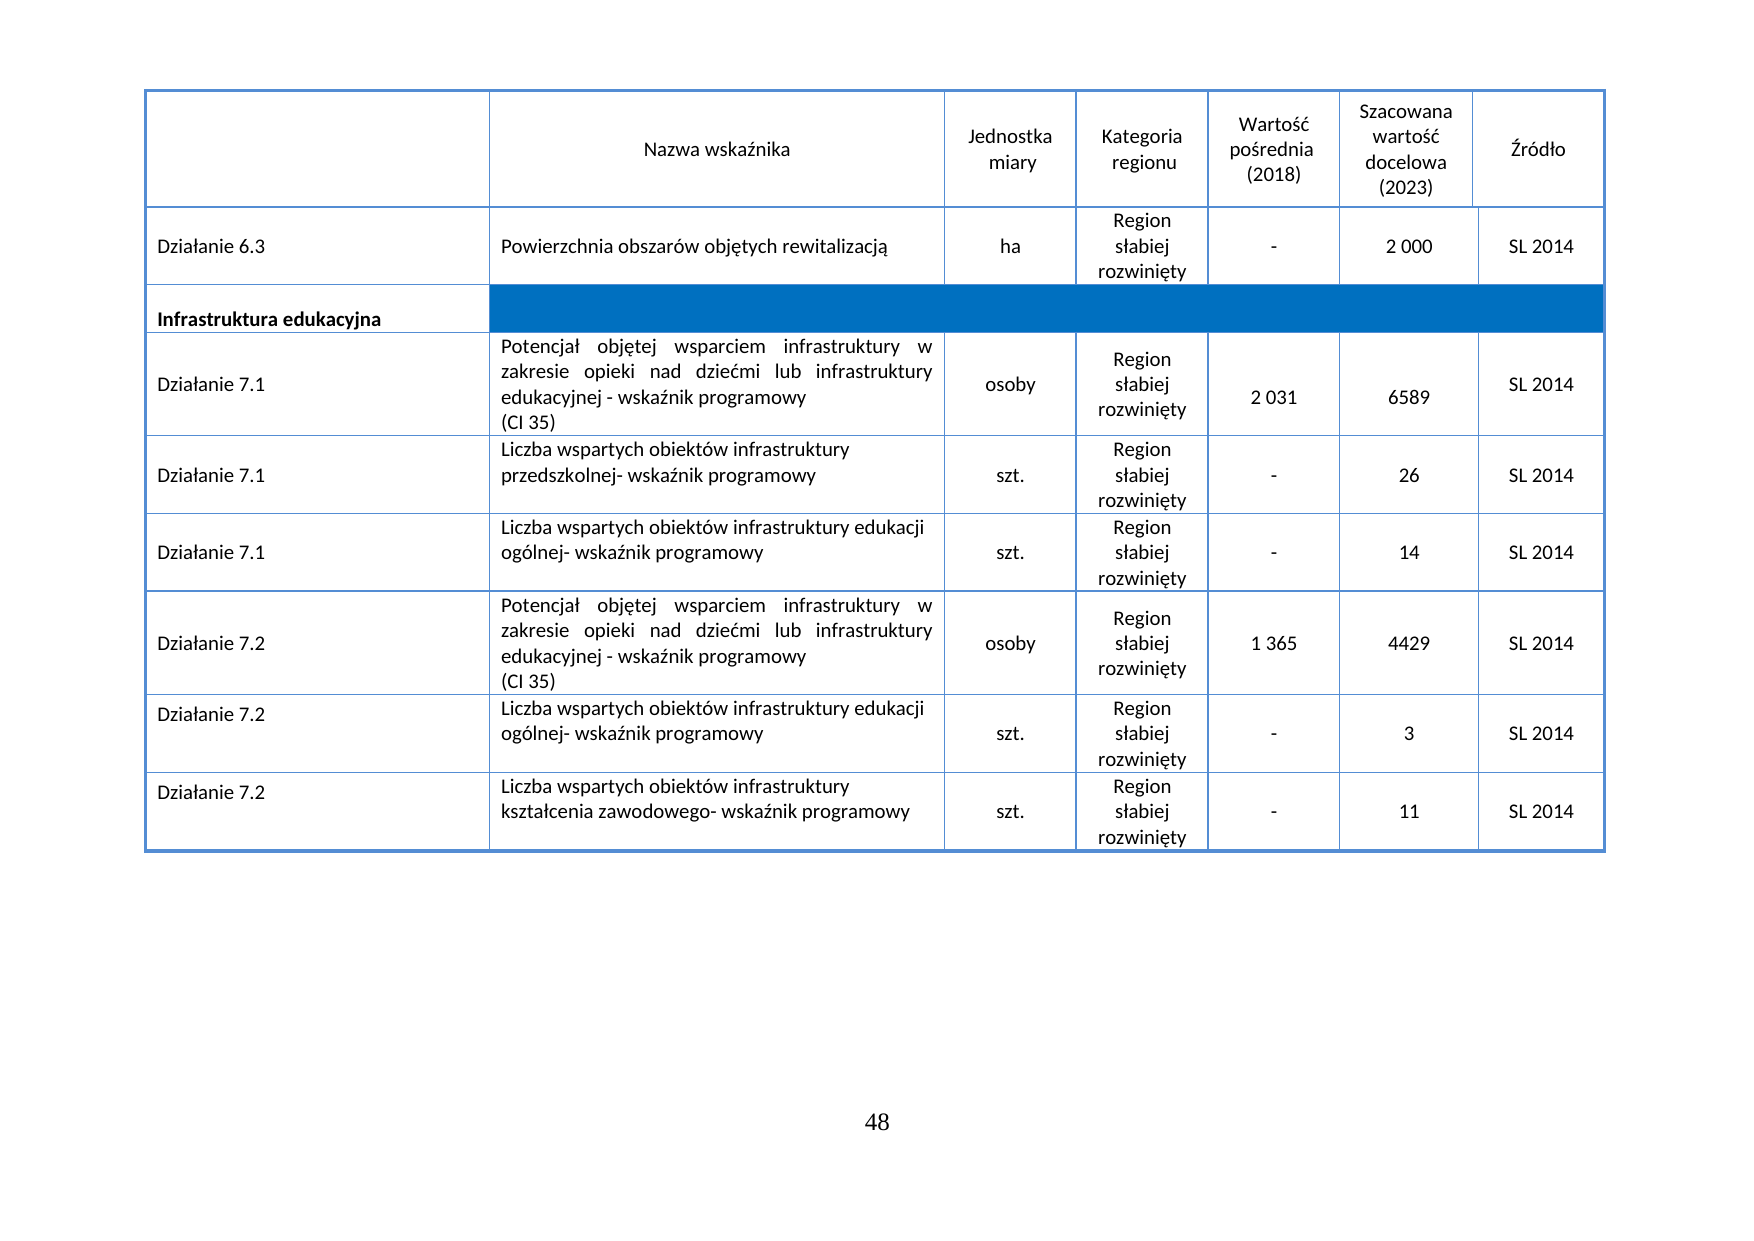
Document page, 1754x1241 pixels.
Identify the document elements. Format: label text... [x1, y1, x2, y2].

table_cell 4429 [1340, 592, 1478, 694]
table_cell 2 000 [1340, 208, 1478, 284]
table_cell Region słabiej rozwinięty [1077, 592, 1207, 694]
table_header Nazwa wskaźnika [490, 92, 944, 206]
table_cell Działanie 7.1 [147, 436, 489, 513]
table_cell SL 2014 [1479, 773, 1603, 849]
table_cell - [1209, 695, 1339, 771]
table_cell szt. [945, 695, 1075, 771]
table_cell 14 [1340, 514, 1478, 590]
table_cell SL 2014 [1479, 592, 1603, 694]
table_cell SL 2014 [1479, 436, 1603, 513]
table_cell SL 2014 [1479, 208, 1603, 284]
table_cell - [1209, 773, 1339, 849]
table_cell - [1209, 208, 1339, 284]
table_cell ha [945, 208, 1075, 284]
table_cell Region słabiej rozwinięty [1077, 333, 1207, 435]
table_cell Potencjał objętej wsparciem infrastruktury w zakresie opieki nad dziećmi lub infrastruktury edukacyjnej - wskaźnik programowy (CI 35) [490, 592, 944, 694]
table_cell Region słabiej rozwinięty [1077, 436, 1207, 513]
table_cell 2 031 [1209, 333, 1339, 435]
table_header [147, 92, 489, 206]
table_cell [490, 285, 1603, 332]
table_cell Liczba wspartych obiektów infrastruktury kształcenia zawodowego- wskaźnik programowy [490, 773, 944, 849]
table_cell SL 2014 [1479, 333, 1603, 435]
table_cell 1 365 [1209, 592, 1339, 694]
table_cell 11 [1340, 773, 1478, 849]
table_cell Działanie 7.2 [147, 773, 489, 849]
table_cell Działanie 7.2 [147, 592, 489, 694]
table_cell 6589 [1340, 333, 1478, 435]
table_cell 3 [1340, 695, 1478, 771]
table_cell szt. [945, 436, 1075, 513]
table_cell SL 2014 [1479, 514, 1603, 590]
table_cell 26 [1340, 436, 1478, 513]
table_cell SL 2014 [1479, 695, 1603, 771]
table_cell Region słabiej rozwinięty [1077, 695, 1207, 771]
table_cell Liczba wspartych obiektów infrastruktury edukacji ogólnej- wskaźnik programowy [490, 695, 944, 771]
table_cell - [1209, 436, 1339, 513]
table_cell Działanie 6.3 [147, 208, 489, 284]
table_cell Region słabiej rozwinięty [1077, 773, 1207, 849]
table_cell Powierzchnia obszarów objętych rewitalizacją [490, 208, 944, 284]
table_cell szt. [945, 514, 1075, 590]
table_cell szt. [945, 773, 1075, 849]
table_cell osoby [945, 592, 1075, 694]
table_cell Działanie 7.1 [147, 333, 489, 435]
table_cell osoby [945, 333, 1075, 435]
table_header Jednostka miary [945, 92, 1075, 206]
table_header Szacowana wartość docelowa (2023) [1340, 92, 1472, 206]
table_cell Działanie 7.1 [147, 514, 489, 590]
table_cell Działanie 7.2 [147, 695, 489, 771]
table_header Kategoria regionu [1077, 92, 1207, 206]
table_cell Liczba wspartych obiektów infrastruktury edukacji ogólnej- wskaźnik programowy [490, 514, 944, 590]
table_cell - [1209, 514, 1339, 590]
table_header Wartość pośrednia (2018) [1209, 92, 1339, 206]
table_cell Region słabiej rozwinięty [1077, 208, 1207, 284]
table_header Źródło [1473, 92, 1603, 206]
table_cell Potencjał objętej wsparciem infrastruktury w zakresie opieki nad dziećmi lub infrastruktury edukacyjnej - wskaźnik programowy (CI 35) [490, 333, 944, 435]
table_cell Region słabiej rozwinięty [1077, 514, 1207, 590]
table_cell Liczba wspartych obiektów infrastruktury przedszkolnej- wskaźnik programowy [490, 436, 944, 513]
table_cell Infrastruktura edukacyjna [147, 285, 489, 332]
